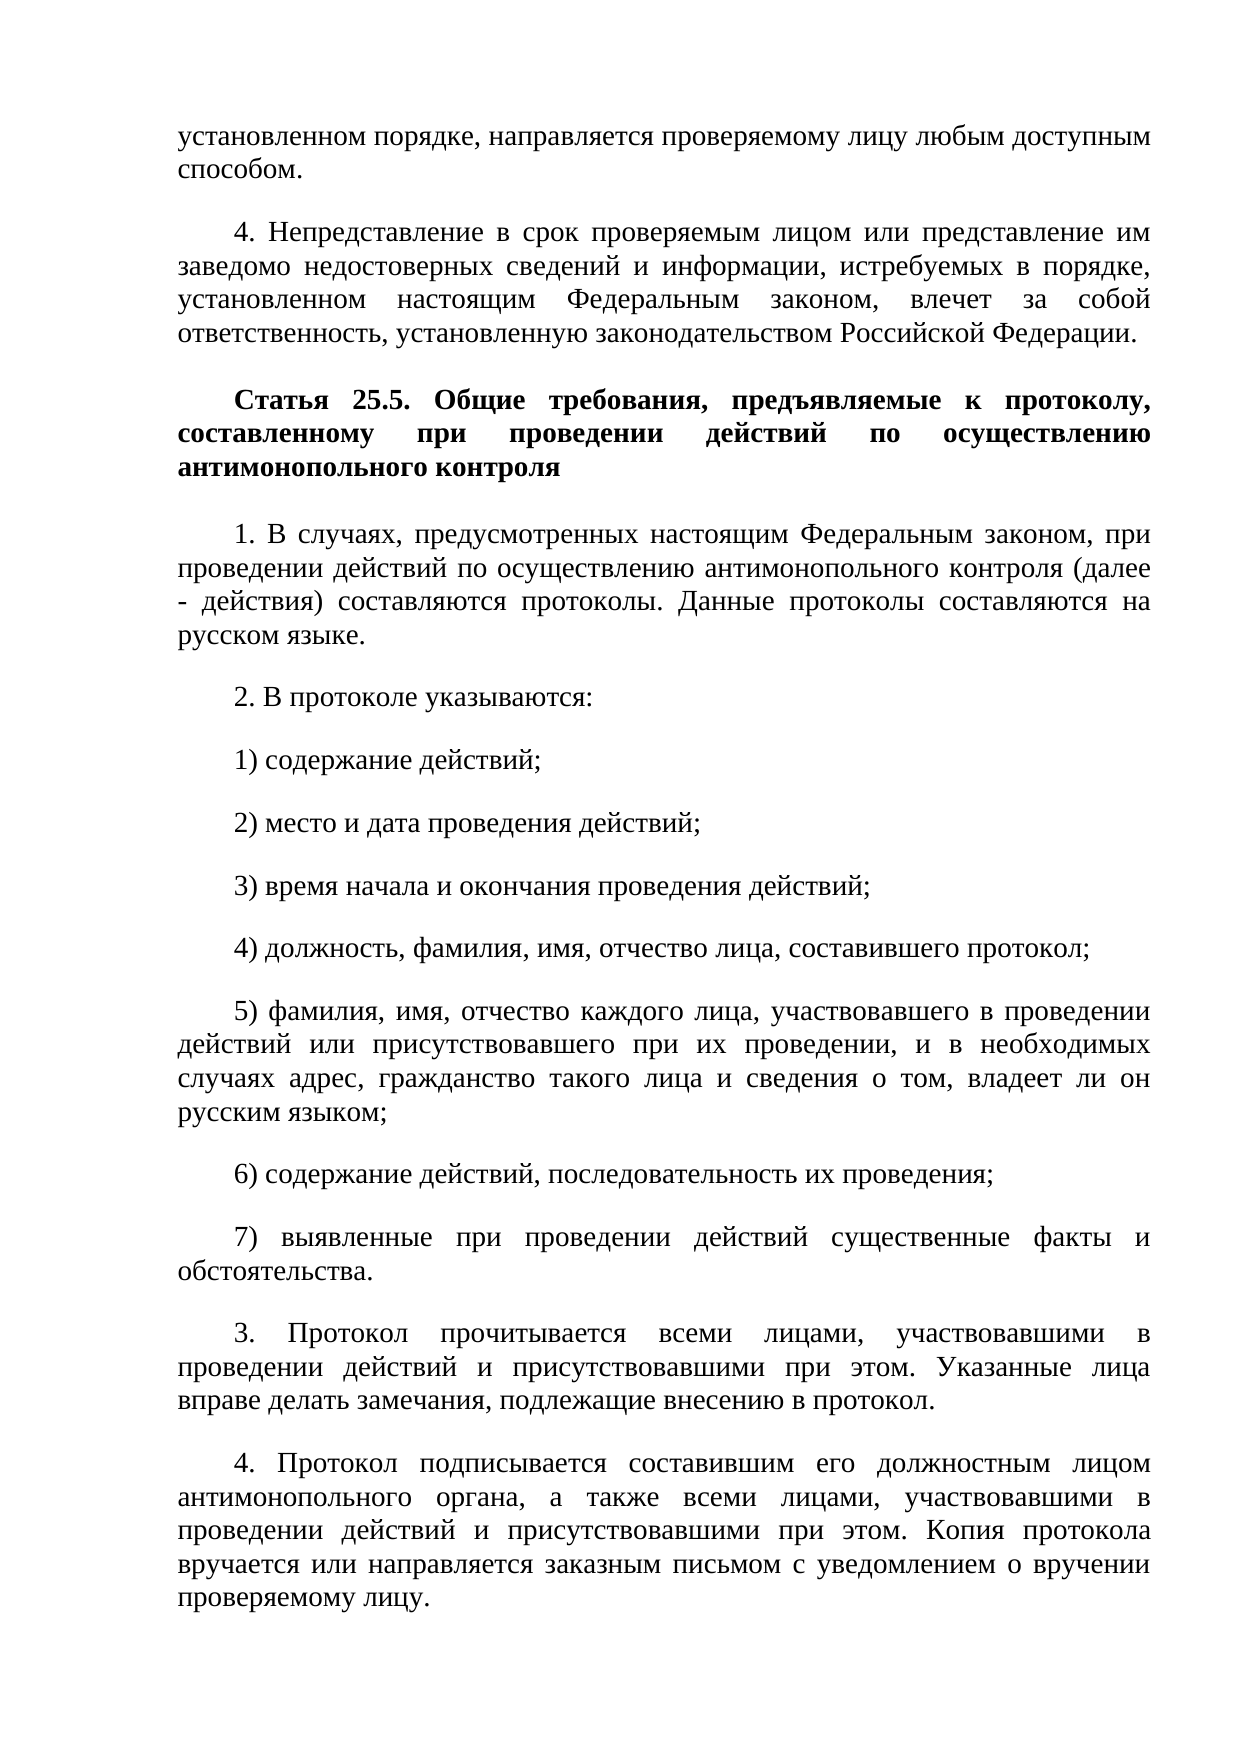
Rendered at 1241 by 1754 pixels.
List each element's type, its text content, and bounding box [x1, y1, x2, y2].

text 1. В случаях, предусмотренных настоящим Федеральным законом, при проведении действий по осуществлению антимонопольного контроля (далее - действия) составляются протоколы. Данные протоколы составляются на русском языке. [177, 516, 1152, 650]
text 6) содержание действий, последовательность их проведения; [177, 1156, 1152, 1190]
text 5) фамилия, имя, отчество каждого лица, участвовавшего в проведении действий или присутствовавшего при их проведении, и в необходимых случаях адрес, гражданство такого лица и сведения о том, владеет ли он русским языком; [177, 993, 1152, 1127]
text 7) выявленные при проведении действий существенные факты и обстоятельства. [177, 1219, 1152, 1286]
text 3. Протокол прочитывается всеми лицами, участвовавшими в проведении действий и присутствовавшими при этом. Указанные лица вправе делать замечания, подлежащие внесению в протокол. [177, 1315, 1152, 1416]
text 4. Протокол подписывается составившим его должностным лицом антимонопольного органа, а также всеми лицами, участвовавшими в проведении действий и присутствовавшими при этом. Копия протокола вручается или направляется заказным письмом с уведомлением о вручении проверяемому лицу. [177, 1445, 1152, 1613]
text 4. Непредставление в срок проверяемым лицом или представление им заведомо недостоверных сведений и информации, истребуемых в порядке, установленном настоящим Федеральным законом, влечет за собой ответственность, установленную законодательством Российской Федерации. [177, 214, 1152, 348]
text 1) содержание действий; [177, 742, 1152, 776]
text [177, 118, 1152, 185]
text 2. В протоколе указываются: [177, 679, 1152, 713]
text 3) время начала и окончания проведения действий; [177, 868, 1152, 901]
text 4) должность, фамилия, имя, отчество лица, составившего протокол; [177, 930, 1152, 964]
title Статья 25.5. Общие требования, предъявляемые к протоколу, составленному при проведении действий по осуществлению антимонопольного контроля [177, 382, 1152, 483]
text 2) место и дата проведения действий; [177, 805, 1152, 838]
